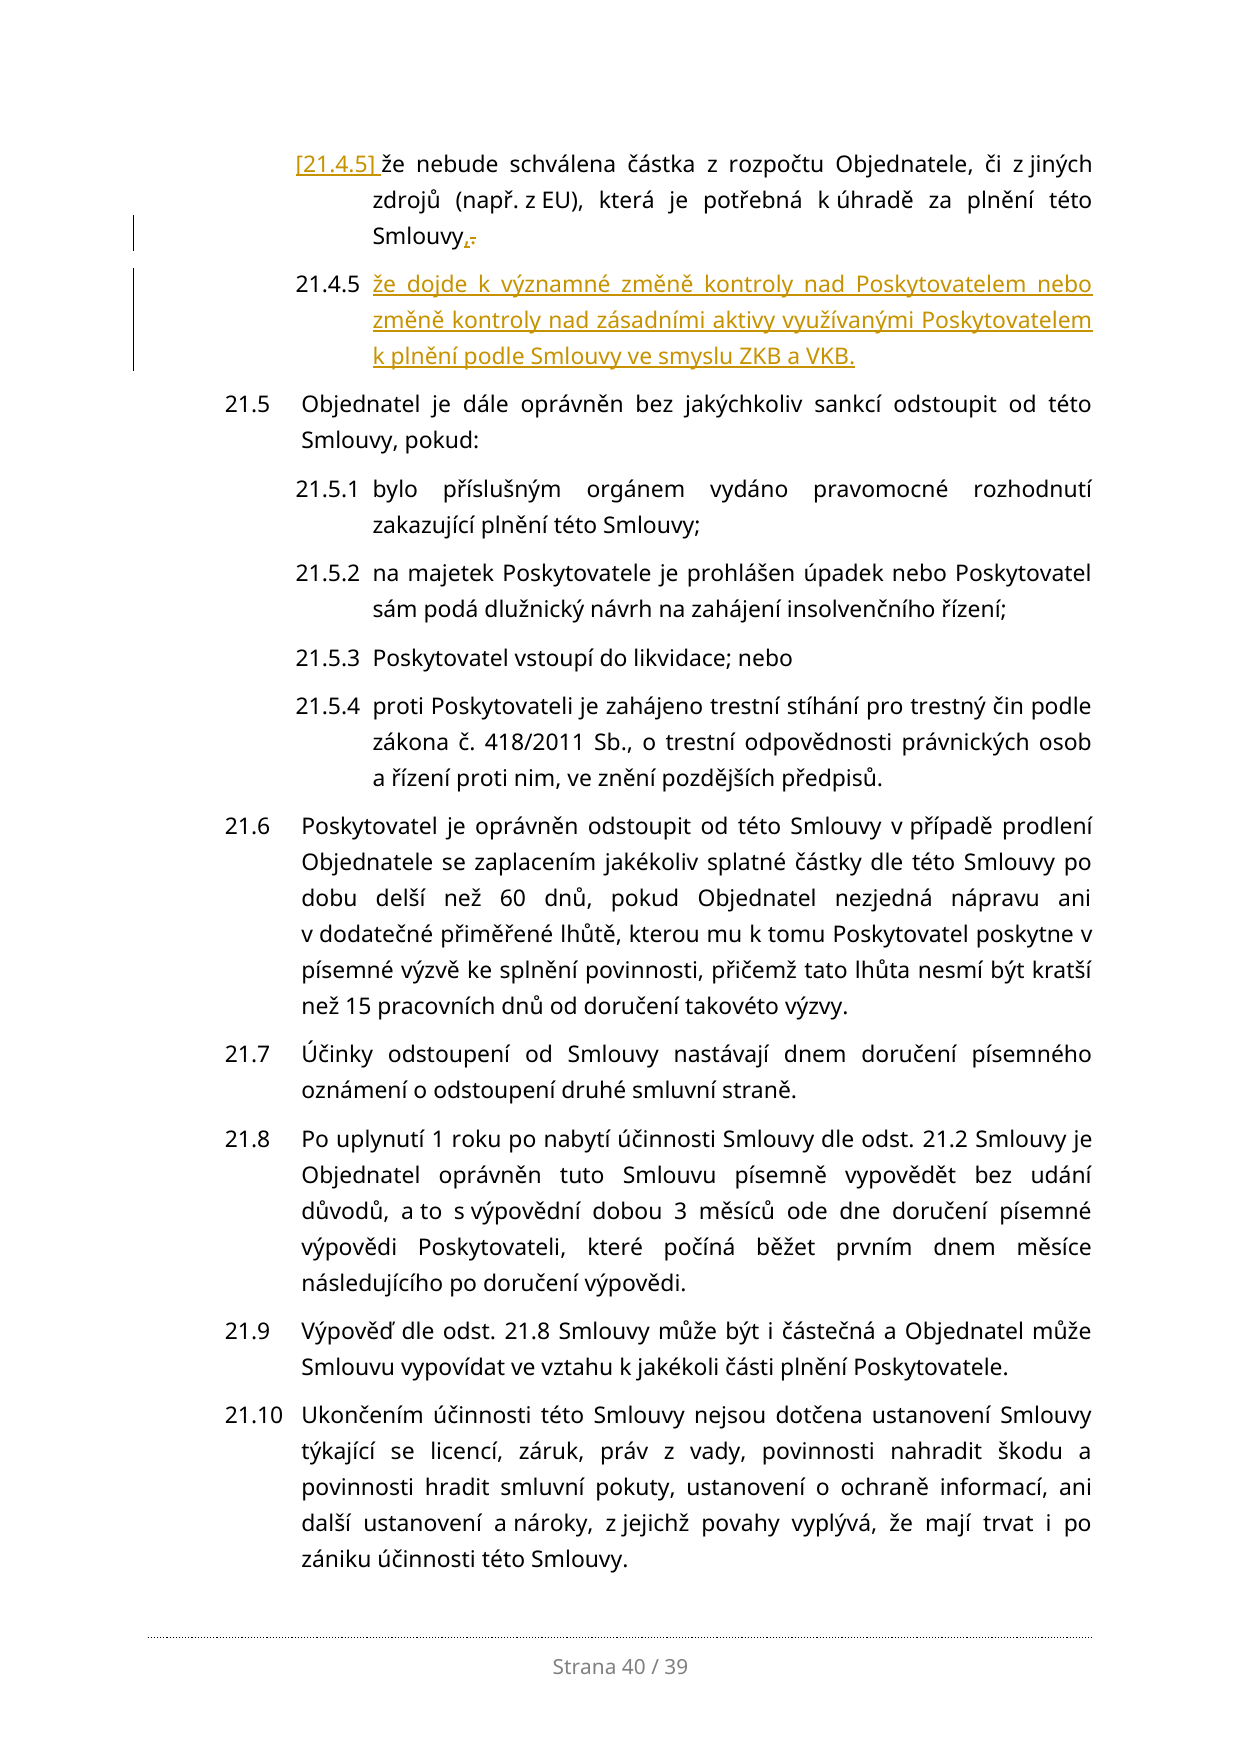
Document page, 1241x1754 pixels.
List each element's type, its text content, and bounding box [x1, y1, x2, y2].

list Poskytovatel je oprávněn odstoupit od této Smlouvy v případě prodlení Objednatele se zaplacením jakékoliv splatné částky dle této Smlouvy po dobu delší než 60 dnů, pokud Objednatel nezjedná nápravu ani v dodatečné přiměřené lhůtě, kterou mu k tomu Poskytovatel poskytne v písemné výzvě ke splnění povinnosti, přičemž tato lhůta nesmí být kratší než 15 pracovních dnů od doručení takovéto výzvy. [224, 810, 1092, 1021]
list Výpověď dle odst. 21.8 Smlouvy může být i částečná a Objednatel může Smlouvu vypovídat ve vztahu k jakékoli části plnění Poskytovatele. [224, 1315, 1092, 1382]
list bylo příslušným orgánem vydáno pravomocné rozhodnutí zakazující plnění této Smlouvy; [295, 473, 1092, 540]
list Poskytovatel vstoupí do likvidace; nebo [295, 641, 1092, 673]
list proti Poskytovateli je zahájeno trestní stíhání pro trestný čin podle zákona č. 418/2011 Sb., o trestní odpovědnosti právnických osob a řízení proti nim, ve znění pozdějších předpisů. [295, 690, 1092, 793]
list Po uplynutí 1 roku po nabytí účinnosti Smlouvy dle odst. 21.2 Smlouvy je Objednatel oprávněn tuto Smlouvu písemně vypovědět bez udání důvodů, a to s výpovědní dobou 3 měsíců ode dne doručení písemné výpovědi Poskytovateli, které počíná běžet prvním dnem měsíce následujícího po doručení výpovědi. [224, 1123, 1092, 1298]
list že nebude schválena částka z rozpočtu Objednatele, či z jiných zdrojů (např. z EU), která je potřebná k úhradě za plnění této Smlouvy [295, 148, 1092, 251]
list na majetek Poskytovatele je prohlášen úpadek nebo Poskytovatel sám podá dlužnický návrh na zahájení insolvenčního řízení; [295, 557, 1092, 624]
list Objednatel je dále oprávněn bez jakýchkoliv sankcí odstoupit od této Smlouvy, pokud: [224, 388, 1092, 456]
list Ukončením účinnosti této Smlouvy nejsou dotčena ustanovení Smlouvy týkající se licencí, záruk, práv z vady, povinnosti nahradit škodu a povinnosti hradit smluvní pokuty, ustanovení o ochraně informací, ani další ustanovení a nároky, z jejichž povahy vyplývá, že mají trvat i po zániku účinnosti této Smlouvy. [224, 1399, 1092, 1574]
list Účinky odstoupení od Smlouvy nastávají dnem doručení písemného oznámení o odstoupení druhé smluvní straně. [224, 1038, 1092, 1106]
